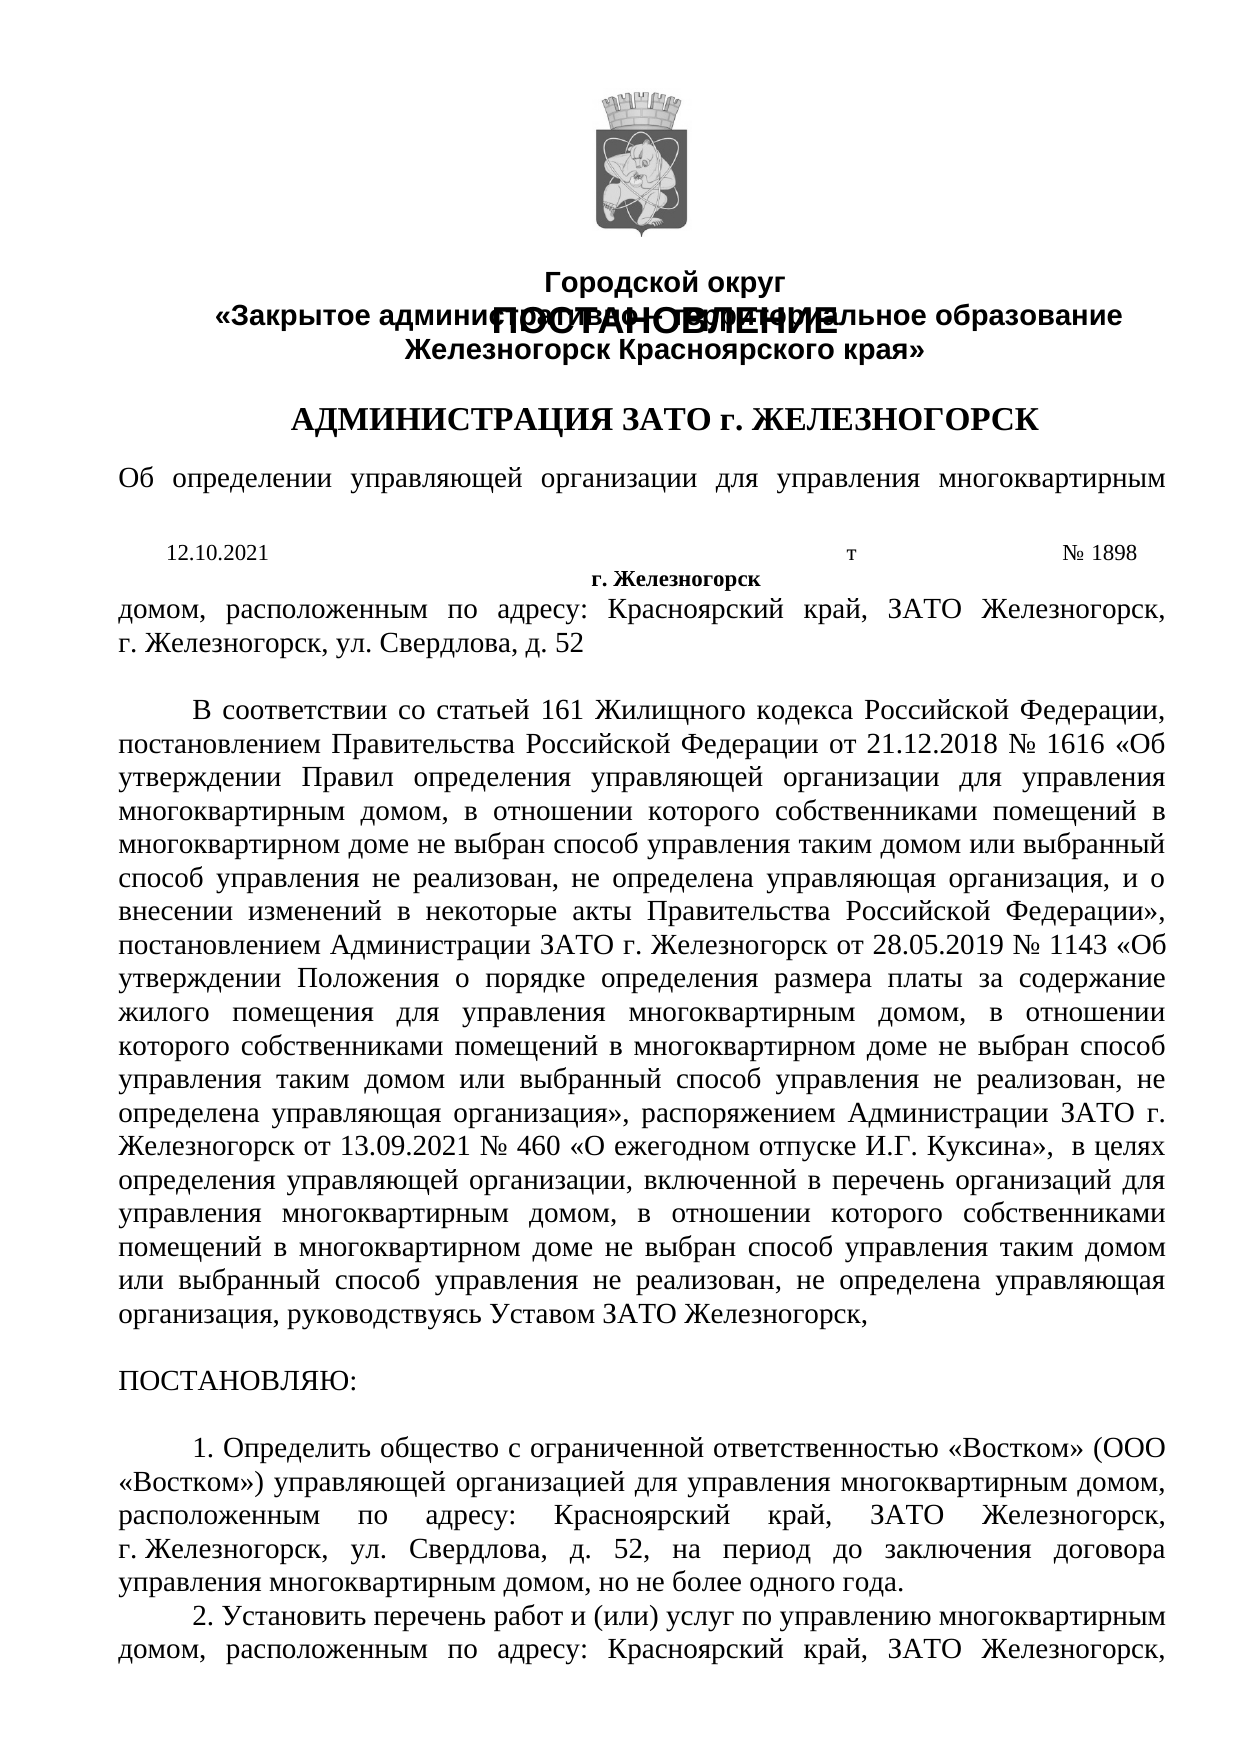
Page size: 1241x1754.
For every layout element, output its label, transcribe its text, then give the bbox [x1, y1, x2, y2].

text Городской округ [149, 265, 1180, 298]
title Об определении управляющей организации для управления многоквартирным домом, расположенным по адресу: Красноярский край, ЗАТО Железногорск, г. Железногорск, ул. Свердлова, д. 52 [118, 305, 1167, 659]
text 12.10.2021 т № 1898 [166, 539, 1186, 565]
subtitle АДМИНИСТРАЦИЯ ЗАТО г. ЖЕЛЕЗНОГОРСК [149, 399, 1180, 437]
text г. Железногорск [166, 565, 1186, 592]
title ПОСТАНОВЛЯЮ: [118, 1363, 1167, 1397]
text В соответствии со статьей 161 Жилищного кодекса Российской Федерации, постановлением Правительства Российской Федерации от 21.12.2018 № 1616 «Об утверждении Правил определения управляющей организации для управления многоквартирным домом, в отношении которого собственниками помещений в многоквартирном доме не выбран способ управления таким домом или выбранный способ управления не реализован, не определена управляющая организация, и о внесении изменений в некоторые акты Правительства Российской Федерации», постановлением Администрации ЗАТО г. Железногорск от 28.05.2019 № 1143 «Об утверждении Положения о порядке определения размера платы за содержание жилого помещения для управления многоквартирным домом, в отношении которого собственниками помещений в многоквартирном доме не выбран способ управления таким домом или выбранный способ управления не реализован, не определена управляющая организация», распоряжением Администрации ЗАТО г. Железногорск от 13.09.2021 № 460 «О ежегодном отпуске И.Г. Куксина», в целях определения управляющей организации, включенной в перечень организаций для управления многоквартирным домом, в отношении которого собственниками помещений в многоквартирном доме не выбран способ управления таким домом или выбранный способ управления не реализован, не определена управляющая организация, руководствуясь Уставом ЗАТО Железногорск, [118, 692, 1167, 1329]
text «Закрытое административно – территориальное образование Железногорск Красноярского края» [149, 341, 1180, 365]
text ПОСТАНОВЛЕНИЕ [149, 298, 1180, 341]
title 1. Определить общество с ограниченной ответственностью «Востком» (ООО «Востком») управляющей организацией для управления многоквартирным домом, расположенным по адресу: Красноярский край, ЗАТО Железногорск, г. Железногорск, ул. Свердлова, д. 52, на период до заключения договора управления многоквартирным домом, но не более одного года. [118, 1430, 1167, 1598]
